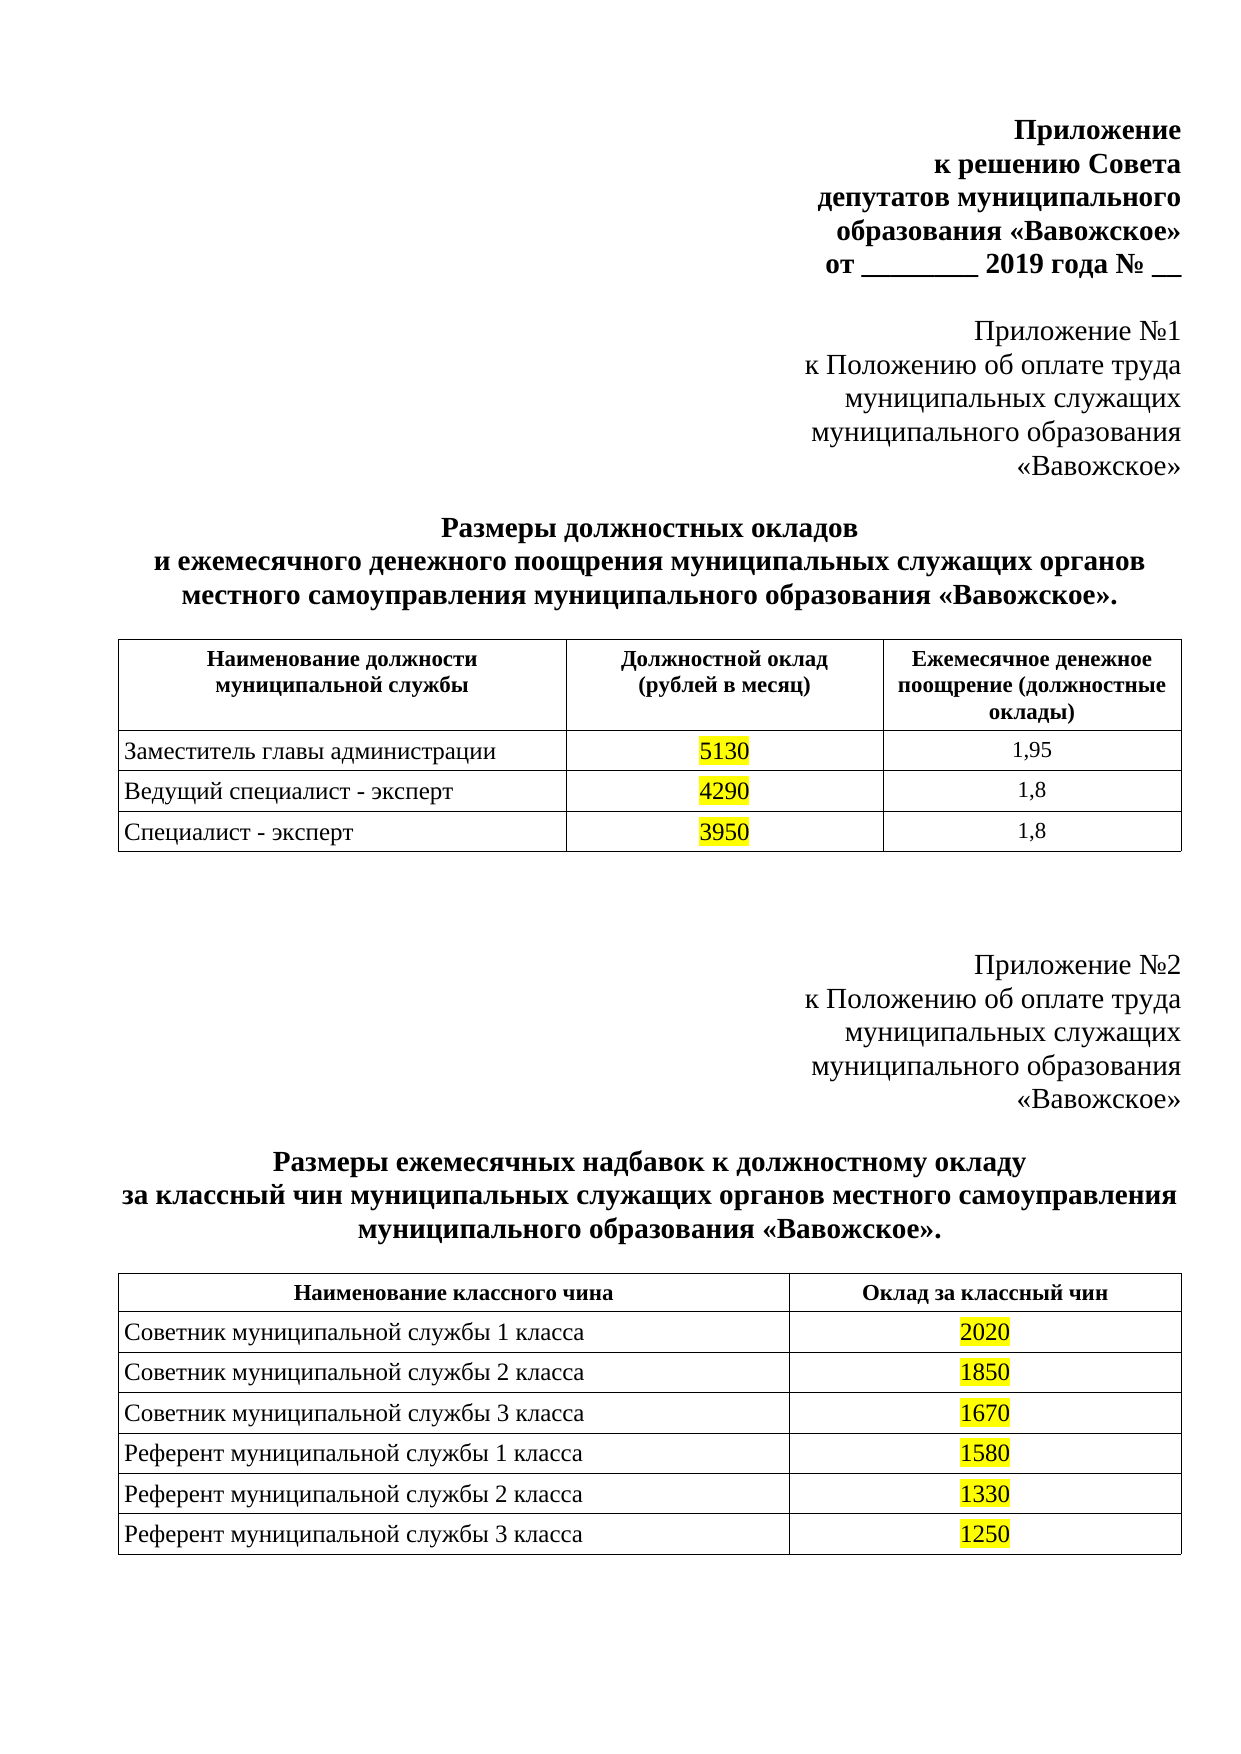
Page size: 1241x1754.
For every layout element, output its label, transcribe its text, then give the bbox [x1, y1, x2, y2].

text «Вавожское» [118, 448, 1181, 481]
text к Положению об оплате труда [118, 347, 1181, 381]
table_cell 1,8 [884, 771, 1181, 811]
table_cell 1850 [790, 1353, 1181, 1392]
text депутатов муниципального [118, 179, 1181, 213]
table_cell Специалист - эксперт [119, 812, 566, 851]
table_cell Референт муниципальной службы 3 класса [119, 1514, 789, 1554]
table_cell 1,95 [884, 731, 1181, 770]
text муниципального образования «Вавожское». [118, 1211, 1181, 1244]
table_cell Советник муниципальной службы 2 класса [119, 1353, 789, 1392]
table_header Наименование классного чина [119, 1274, 789, 1311]
text Приложение [118, 112, 1181, 146]
text муниципальных служащих [118, 1014, 1181, 1048]
table_cell Заместитель главы администрации [119, 731, 566, 770]
text за классный чин муниципальных служащих органов местного самоуправления [118, 1177, 1181, 1211]
table_cell 1,8 [884, 812, 1181, 851]
text муниципального образования [118, 1048, 1181, 1081]
text и ежемесячного денежного поощрения муниципальных служащих органов местного самоуправления муниципального образования «Вавожское». [118, 543, 1181, 611]
text Размеры ежемесячных надбавок к должностному окладу [118, 1144, 1181, 1177]
table_header Оклад за классный чин [790, 1274, 1181, 1311]
table_cell 2020 [790, 1312, 1181, 1352]
table_header Наименование должности муниципальной службы [119, 640, 566, 730]
table_cell 1580 [790, 1434, 1181, 1473]
table_cell Советник муниципальной службы 1 класса [119, 1312, 789, 1352]
table_cell 4290 [567, 771, 883, 811]
table_header Должностной оклад (рублей в месяц) [567, 640, 883, 730]
table_cell 1330 [790, 1474, 1181, 1513]
text от ________ 2019 года № __ [118, 246, 1181, 280]
table_cell 3950 [567, 812, 883, 851]
text к решению Совета [118, 146, 1181, 179]
table_cell 1670 [790, 1393, 1181, 1432]
text к Положению об оплате труда [118, 981, 1181, 1014]
text Размеры должностных окладов [118, 510, 1181, 543]
table_header Ежемесячное денежное поощрение (должностные оклады) [884, 640, 1181, 730]
table_cell Советник муниципальной службы 3 класса [119, 1393, 789, 1432]
text образования «Вавожское» [118, 213, 1181, 246]
table_cell Референт муниципальной службы 2 класса [119, 1474, 789, 1513]
text муниципального образования [118, 414, 1181, 448]
table_cell 1250 [790, 1514, 1181, 1554]
table_cell Ведущий специалист - эксперт [119, 771, 566, 811]
text Приложение №2 [118, 947, 1181, 981]
text «Вавожское» [118, 1081, 1181, 1115]
table_cell Референт муниципальной службы 1 класса [119, 1434, 789, 1473]
table_cell 5130 [567, 731, 883, 770]
text Приложение №1 [118, 313, 1181, 347]
text муниципальных служащих [118, 381, 1181, 414]
